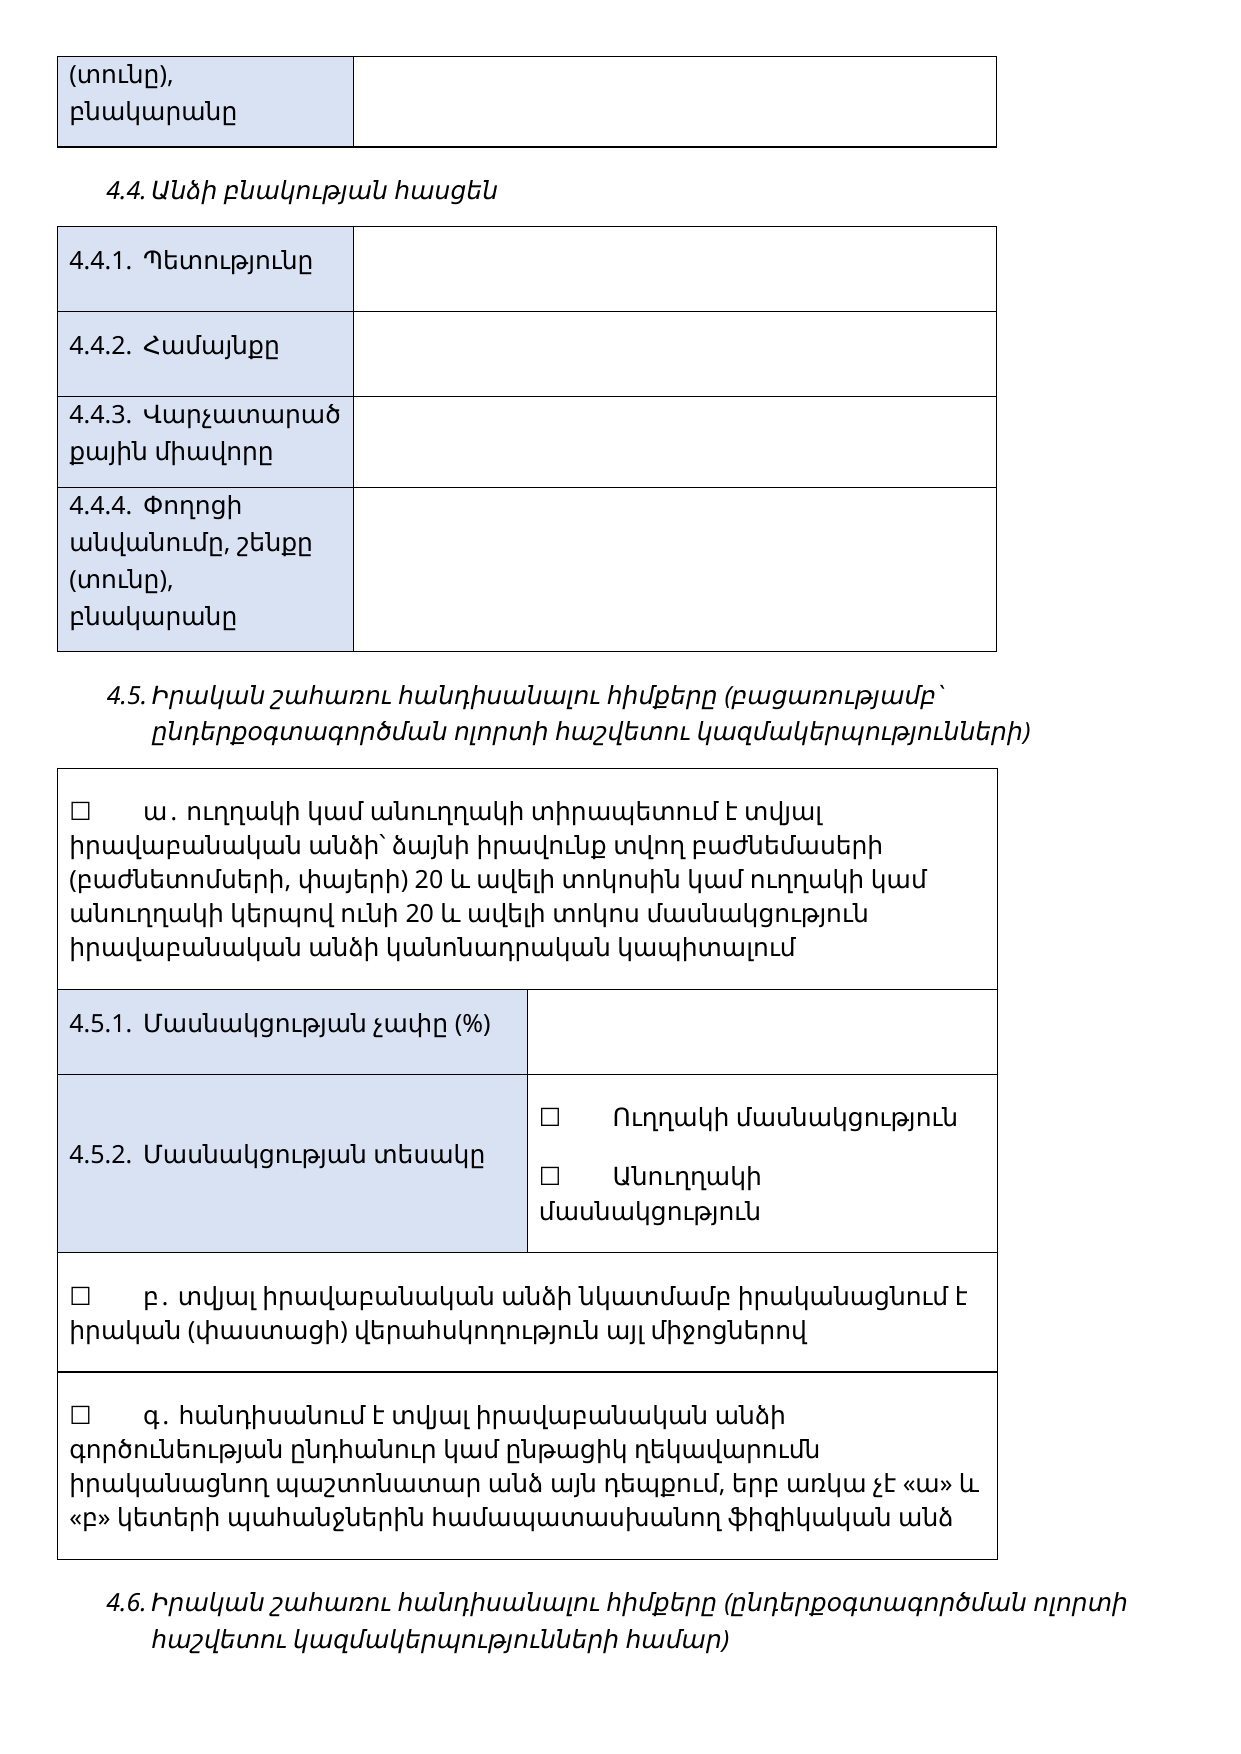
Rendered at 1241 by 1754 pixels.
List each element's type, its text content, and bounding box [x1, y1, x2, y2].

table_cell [58, 57, 353, 146]
table_cell Մասնակցության տեսակը [58, 1075, 527, 1252]
table_cell Վարչատարածքային միավորը [58, 397, 353, 487]
table_cell [354, 312, 996, 396]
table_header Պետությունը [58, 227, 353, 311]
table_cell ☐ գ․ հանդիսանում է տվյալ իրավաբանական անձի գործունեության ընդհանուր կամ ընթացիկ ղեկավարումն իրականացնող պաշտոնատար անձ այն դեպքում, երբ առկա չէ «ա» և «բ» կետերի պահանջներին համապատասխանող ֆիզիկական անձ [58, 1373, 997, 1559]
table_cell [528, 990, 997, 1074]
list Անձի բնակության հասցեն [106, 172, 1181, 206]
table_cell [58, 488, 353, 651]
list Իրական շահառու հանդիսանալու հիմքերը (ընդերքօգտագործման ոլորտի հաշվետու կազմակերպությունների համար) [106, 1585, 1181, 1656]
table_cell ☐ բ․ տվյալ իրավաբանական անձի նկատմամբ իրականացնում է իրական (փաստացի) վերահսկողություն այլ միջոցներով [58, 1253, 997, 1371]
table_header ☐ ա․ ուղղակի կամ անուղղակի տիրապետում է տվյալ իրավաբանական անձի՝ ձայնի իրավունք տվող բաժնեմասերի (բաժնետոմսերի, փայերի) 20 և ավելի տոկոսին կամ ուղղակի կամ անուղղակի կերպով ունի 20 և ավելի տոկոս մասնակցություն իրավաբանական անձի կանոնադրական կապիտալում [58, 769, 997, 989]
table_header [354, 227, 996, 311]
table_cell Մասնակցության չափը (%) [58, 990, 527, 1074]
table_cell Համայնքը [58, 312, 353, 396]
table_cell [354, 397, 996, 487]
table_cell [354, 57, 996, 146]
table_cell ☐ Ուղղակի մասնակցություն ☐ Անուղղակի մասնակցություն [528, 1075, 997, 1252]
list Իրական շահառու հանդիսանալու հիմքերը (բացառությամբ` ընդերքօգտագործման ոլորտի հաշվետու կազմակերպությունների) [107, 677, 1181, 748]
table_cell [354, 488, 996, 651]
